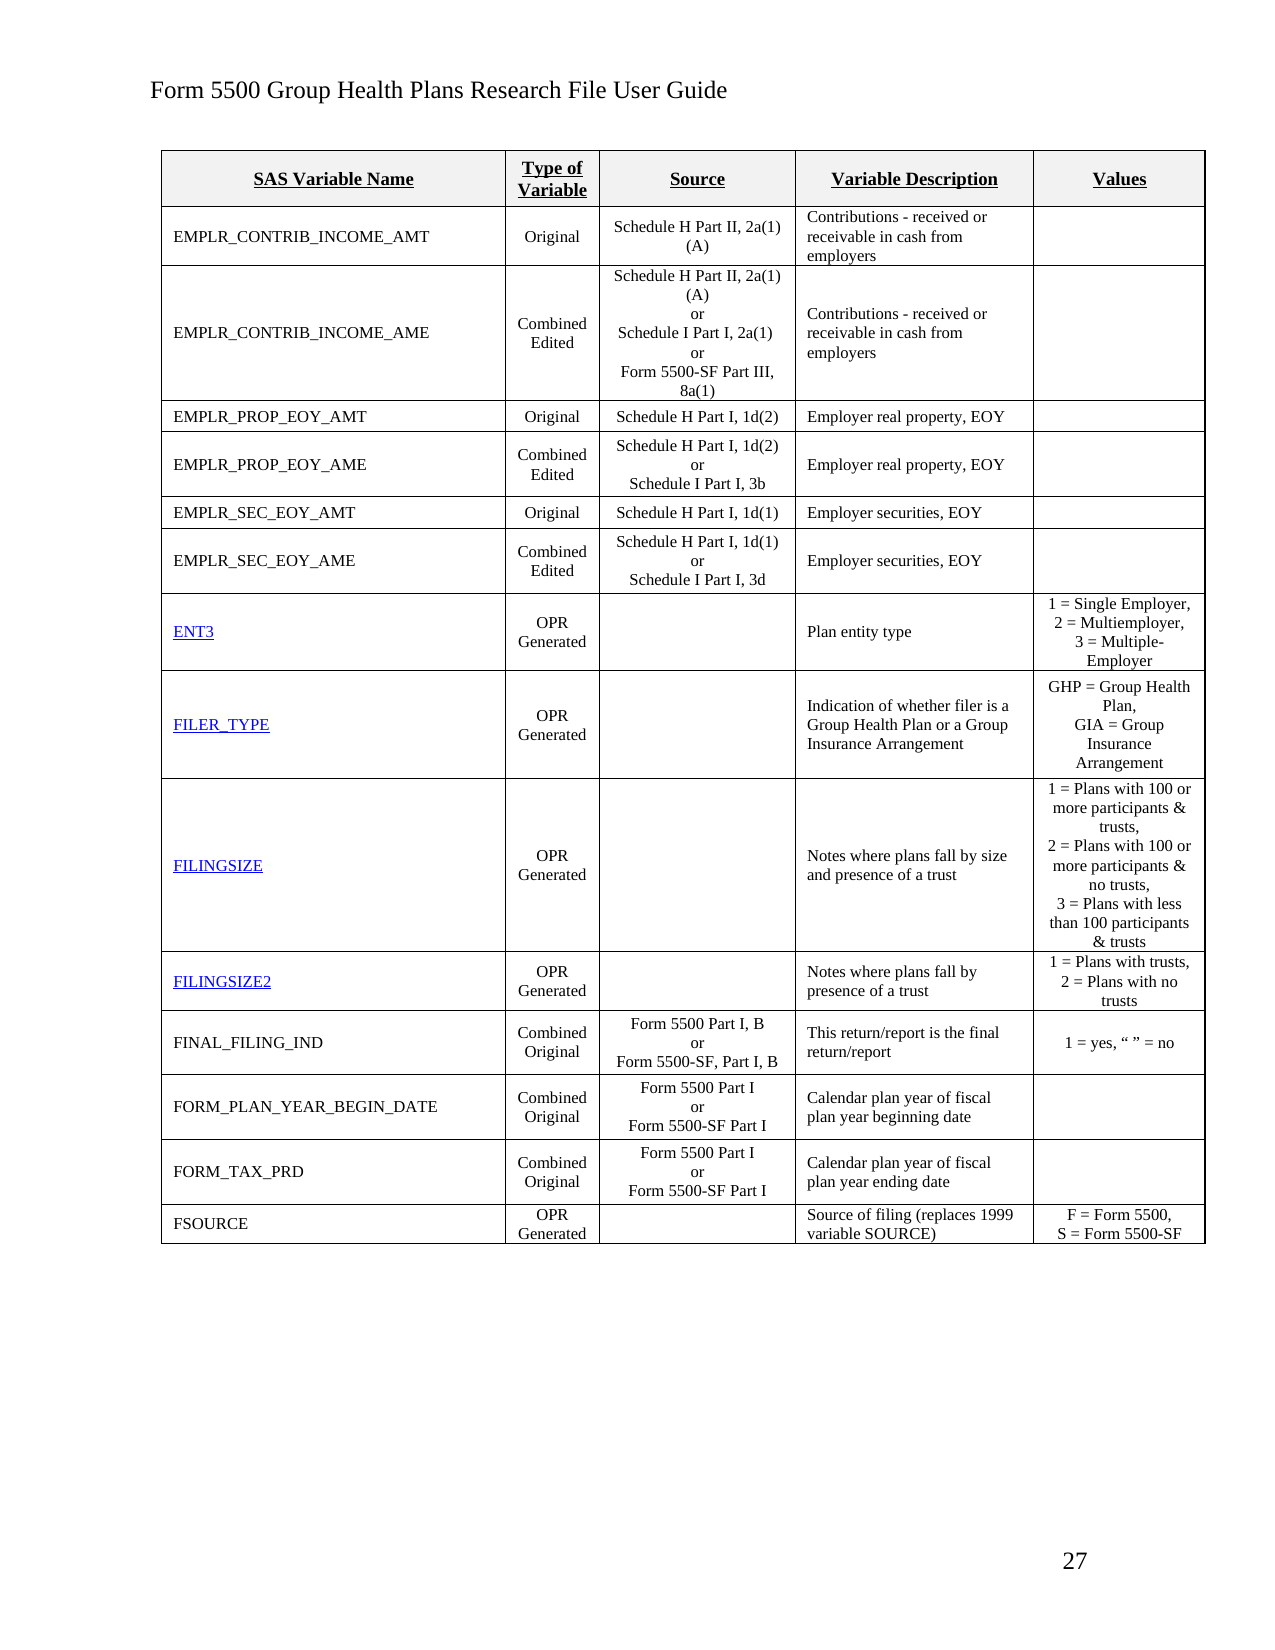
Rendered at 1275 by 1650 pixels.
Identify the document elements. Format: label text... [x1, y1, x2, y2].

table_cell Schedule H Part I, 1d(1) [600, 497, 795, 527]
table_cell Schedule H Part I, 1d(2) [600, 401, 795, 431]
table_cell Combined Edited [506, 529, 599, 592]
table_cell Contributions - received or receivable in cash from employers [796, 207, 1033, 265]
table_cell EMPLR_CONTRIB_INCOME_AMT [162, 207, 505, 265]
table_cell FILINGSIZE [162, 779, 505, 951]
table_cell FSOURCE [162, 1205, 505, 1243]
table_header Variable Description [796, 151, 1033, 206]
table_cell Contributions - received or receivable in cash from employers [796, 266, 1033, 400]
table_cell OPR Generated [506, 671, 599, 778]
table_cell [600, 952, 795, 1010]
table_cell 1 = yes, “ ” = no [1034, 1011, 1204, 1073]
table_cell 1 = Single Employer, 2 = Multiemployer, 3 = Multiple-Employer [1034, 594, 1204, 670]
table_cell Calendar plan year of fiscal plan year ending date [796, 1140, 1033, 1203]
table_cell FINAL_FILING_IND [162, 1011, 505, 1073]
table_header SAS Variable Name [162, 151, 505, 206]
table_cell EMPLR_CONTRIB_INCOME_AME [162, 266, 505, 400]
table_cell Combined Edited [506, 266, 599, 400]
table_cell [1034, 432, 1204, 496]
table_cell Combined Original [506, 1011, 599, 1073]
table_cell Form 5500 Part I or Form 5500-SF Part I [600, 1140, 795, 1203]
table_cell Employer securities, EOY [796, 497, 1033, 527]
table_header Type of Variable [506, 151, 599, 206]
table_cell FILINGSIZE2 [162, 952, 505, 1010]
table_cell Original [506, 401, 599, 431]
table_cell GHP = Group Health Plan, GIA = Group Insurance Arrangement [1034, 671, 1204, 778]
table_cell [600, 1205, 795, 1243]
table_cell [1034, 207, 1204, 265]
table_header Source [600, 151, 795, 206]
table_cell Calendar plan year of fiscal plan year beginning date [796, 1075, 1033, 1138]
table_cell OPR Generated [506, 779, 599, 951]
table_cell Schedule H Part II, 2a(1)(A) or Schedule I Part I, 2a(1) or Form 5500-SF Part III, 8a(1) [600, 266, 795, 400]
table_cell Schedule H Part II, 2a(1)(A) [600, 207, 795, 265]
table_cell Source of filing (replaces 1999 variable SOURCE) [796, 1205, 1033, 1243]
table_cell Schedule H Part I, 1d(2) or Schedule I Part I, 3b [600, 432, 795, 496]
table_cell [1034, 1140, 1204, 1203]
table_cell OPR Generated [506, 952, 599, 1010]
table_cell F = Form 5500, S = Form 5500-SF [1034, 1205, 1204, 1243]
table_cell [1034, 529, 1204, 592]
table_cell Plan entity type [796, 594, 1033, 670]
table_cell FILER_TYPE [162, 671, 505, 778]
table_cell This return/report is the final return/report [796, 1011, 1033, 1073]
table_cell OPR Generated [506, 594, 599, 670]
table_cell EMPLR_PROP_EOY_AME [162, 432, 505, 496]
table_cell EMPLR_PROP_EOY_AMT [162, 401, 505, 431]
table_cell Notes where plans fall by presence of a trust [796, 952, 1033, 1010]
table_cell Notes where plans fall by size and presence of a trust [796, 779, 1033, 951]
table_cell [600, 779, 795, 951]
table_cell Combined Original [506, 1140, 599, 1203]
table_cell [1034, 401, 1204, 431]
table_cell Indication of whether filer is a Group Health Plan or a Group Insurance Arrangement [796, 671, 1033, 778]
table_header Values [1034, 151, 1204, 206]
table_cell Original [506, 497, 599, 527]
table_cell 1 = Plans with trusts, 2 = Plans with no trusts [1034, 952, 1204, 1010]
table_cell OPR Generated [506, 1205, 599, 1243]
table_cell Combined Original [506, 1075, 599, 1138]
table_cell Employer real property, EOY [796, 401, 1033, 431]
table_cell [1034, 1075, 1204, 1138]
table_cell Employer real property, EOY [796, 432, 1033, 496]
table_cell Schedule H Part I, 1d(1) or Schedule I Part I, 3d [600, 529, 795, 592]
table_cell EMPLR_SEC_EOY_AME [162, 529, 505, 592]
table_cell FORM_TAX_PRD [162, 1140, 505, 1203]
table_cell ENT3 [162, 594, 505, 670]
table_cell FORM_PLAN_YEAR_BEGIN_DATE [162, 1075, 505, 1138]
table_cell Combined Edited [506, 432, 599, 496]
table_cell [1034, 266, 1204, 400]
table_cell EMPLR_SEC_EOY_AMT [162, 497, 505, 527]
table_cell [1034, 497, 1204, 527]
table_cell Employer securities, EOY [796, 529, 1033, 592]
table_cell [600, 671, 795, 778]
table_cell [600, 594, 795, 670]
table_cell Original [506, 207, 599, 265]
table_cell 1 = Plans with 100 or more participants & trusts, 2 = Plans with 100 or more participants & no trusts, 3 = Plans with less than 100 participants & trusts [1034, 779, 1204, 951]
table_cell Form 5500 Part I, B or Form 5500-SF, Part I, B [600, 1011, 795, 1073]
table_cell Form 5500 Part I or Form 5500-SF Part I [600, 1075, 795, 1138]
